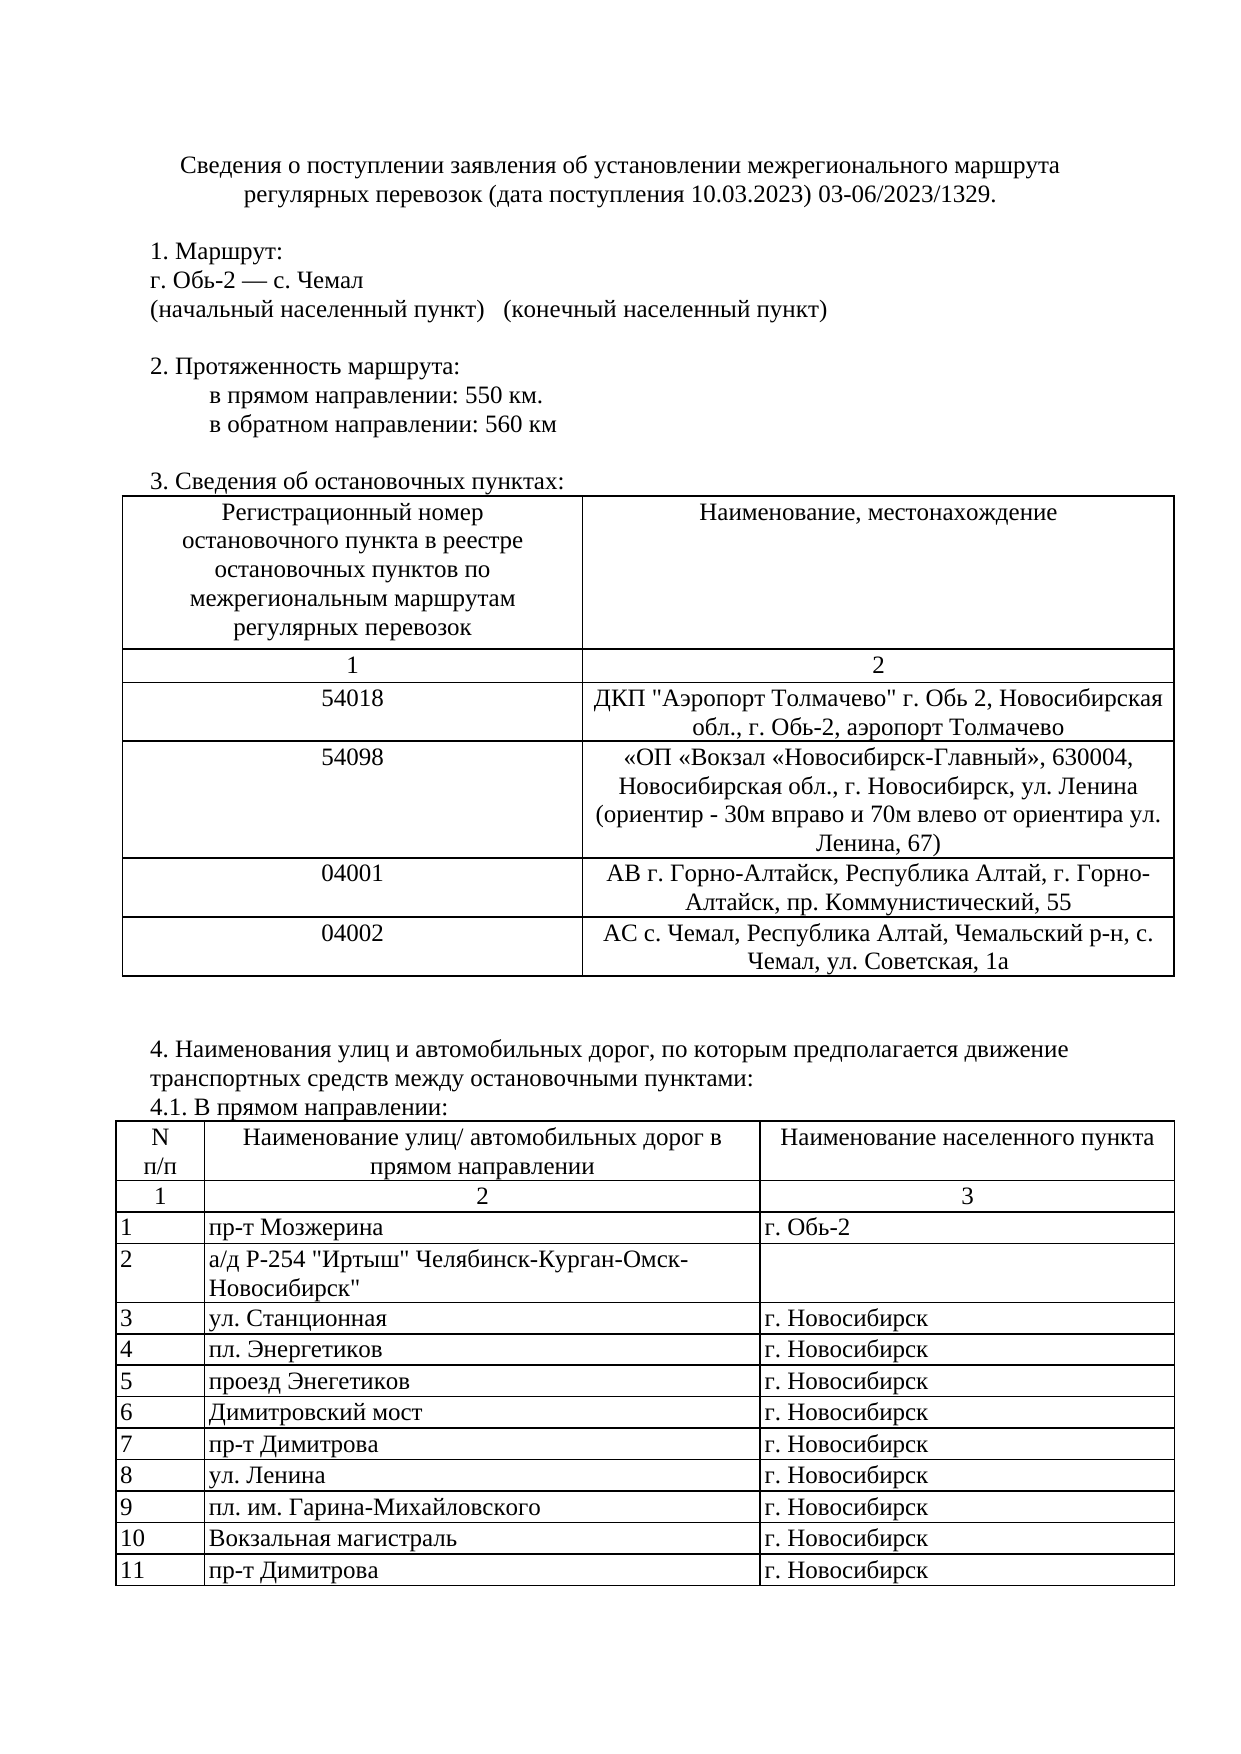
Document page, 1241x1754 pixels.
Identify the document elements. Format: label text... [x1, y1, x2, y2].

table_cell 2 [205, 1181, 759, 1211]
table_cell пл. Энергетиков [205, 1335, 759, 1364]
text (начальный населенный пункт) (конечный населенный пункт) [150, 294, 1090, 322]
table_cell проезд Энегетиков [205, 1366, 759, 1396]
table_cell [761, 1244, 1174, 1301]
table_cell «ОП «Вокзал «Новосибирск-Главный», 630004, Новосибирская обл., г. Новосибирск, ул. Ленина (ориентир - 30м вправо и 70м влево от ориентира ул. Ленина, 67) [583, 742, 1173, 857]
table_cell 2 [583, 650, 1173, 681]
text 4.1. В прямом направлении: [150, 1092, 1090, 1120]
text 1. Маршрут: [150, 236, 1090, 265]
table_cell 54098 [123, 742, 582, 857]
table_cell ул. Станционная [205, 1303, 759, 1333]
table_cell г. Новосибирск [761, 1555, 1174, 1584]
table_cell 5 [117, 1366, 204, 1396]
table_cell г. Обь-2 [761, 1213, 1174, 1242]
table_cell АВ г. Горно-Алтайск, Республика Алтай, г. Горно-Алтайск, пр. Коммунистический, 55 [583, 859, 1173, 916]
table_cell ДКП "Аэропорт Толмачево" г. Обь 2, Новосибирская обл., г. Обь-2, аэропорт Толмачево [583, 683, 1173, 740]
table_cell г. Новосибирск [761, 1523, 1174, 1553]
table_cell г. Новосибирск [761, 1397, 1174, 1427]
table_cell АС с. Чемал, Республика Алтай, Чемальский р-н, с. Чемал, ул. Советская, 1а [583, 918, 1173, 975]
table_cell 8 [117, 1460, 204, 1490]
table_cell г. Новосибирск [761, 1429, 1174, 1459]
text Сведения о поступлении заявления об установлении межрегионального маршрута регулярных перевозок (дата поступления 10.03.2023) 03-06/2023/1329. [150, 150, 1090, 207]
table_cell 1 [123, 650, 582, 681]
table_cell 10 [117, 1523, 204, 1553]
table_cell г. Новосибирск [761, 1303, 1174, 1333]
table_cell 6 [117, 1397, 204, 1427]
table_cell пр-т Мозжерина [205, 1213, 759, 1242]
table_cell 04001 [123, 859, 582, 916]
table_cell а/д Р-254 "Иртыш" Челябинск-Курган-Омск-Новосибирск" [205, 1244, 759, 1301]
table_cell 3 [117, 1303, 204, 1333]
table_cell пр-т Димитрова [205, 1555, 759, 1584]
table_cell 4 [117, 1335, 204, 1364]
table_header N п/п [117, 1122, 204, 1179]
text 3. Сведения об остановочных пунктах: [150, 466, 1090, 495]
table_cell 3 [761, 1181, 1174, 1211]
table_header Наименование, местонахождение [583, 497, 1173, 648]
table_cell 1 [117, 1181, 204, 1211]
table_cell 11 [117, 1555, 204, 1584]
table_cell 9 [117, 1492, 204, 1522]
table_cell пл. им. Гарина-Михайловского [205, 1492, 759, 1522]
table_cell 1 [117, 1213, 204, 1242]
table_cell Димитровский мост [205, 1397, 759, 1427]
table_cell Вокзальная магистраль [205, 1523, 759, 1553]
table_cell г. Новосибирск [761, 1366, 1174, 1396]
table_header Регистрационный номер остановочного пункта в реестре остановочных пунктов по межрегиональным маршрутам регулярных перевозок [123, 497, 582, 648]
table_header Наименование населенного пункта [761, 1122, 1174, 1179]
text 4. Наименования улиц и автомобильных дорог, по которым предполагается движение транспортных средств между остановочными пунктами: [150, 1034, 1090, 1092]
table_cell ул. Ленина [205, 1460, 759, 1490]
text в прямом направлении: 550 км. [150, 380, 1090, 409]
text г. Обь-2 — с. Чемал [150, 265, 1090, 294]
text в обратном направлении: 560 км [150, 409, 1090, 437]
table_header Наименование улиц/ автомобильных дорог в прямом направлении [205, 1122, 759, 1179]
table_cell 2 [117, 1244, 204, 1301]
table_cell г. Новосибирск [761, 1460, 1174, 1490]
table_cell г. Новосибирск [761, 1492, 1174, 1522]
text 2. Протяженность маршрута: [150, 351, 1090, 380]
table_cell 7 [117, 1429, 204, 1459]
table_cell г. Новосибирск [761, 1335, 1174, 1364]
table_cell 04002 [123, 918, 582, 975]
table_cell пр-т Димитрова [205, 1429, 759, 1459]
table_cell 54018 [123, 683, 582, 740]
